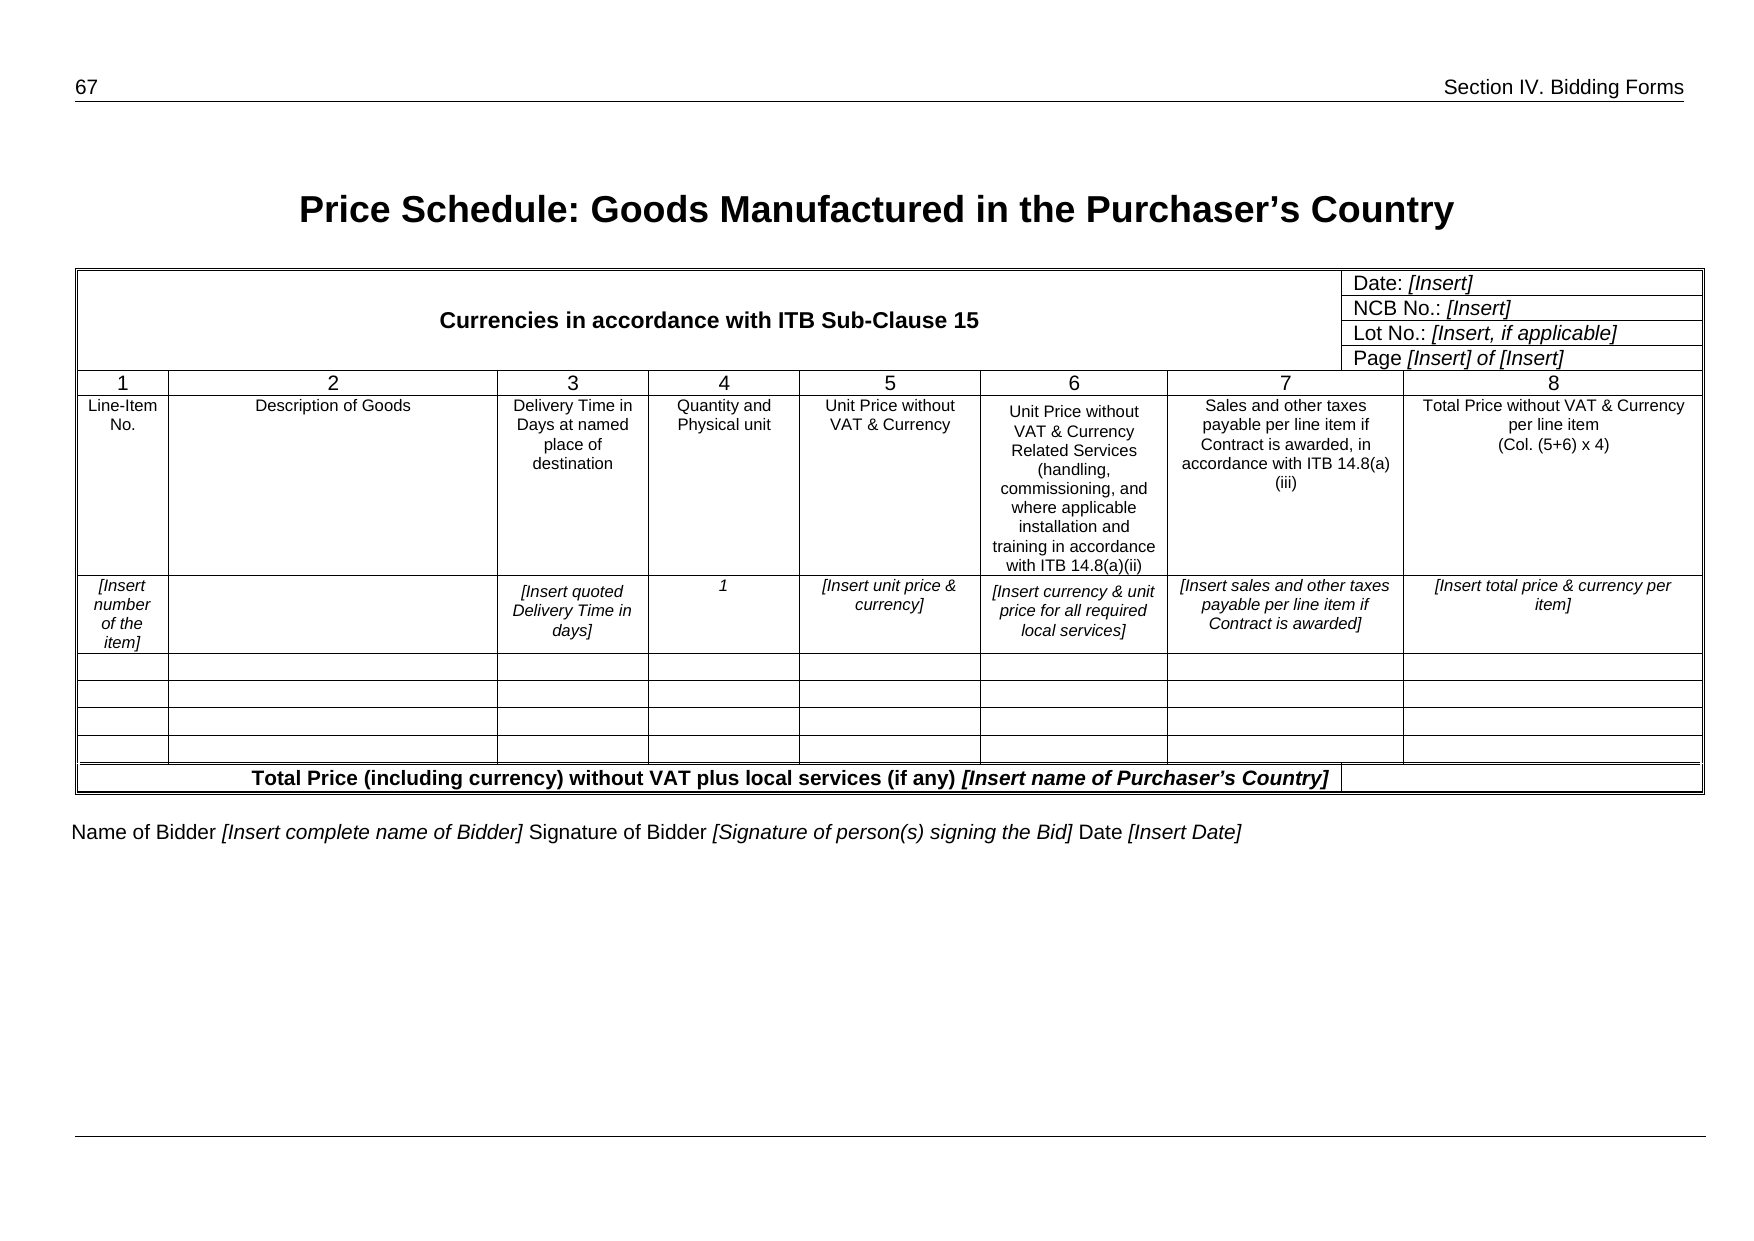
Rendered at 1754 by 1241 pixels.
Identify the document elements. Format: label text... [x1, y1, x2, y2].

table_header Currencies in accordance with ITB Sub-Clause 15 [78, 271, 1341, 370]
table_cell [78, 654, 168, 680]
table_cell [649, 654, 799, 680]
table_cell [649, 736, 799, 762]
table_header Name of Bidder [Insert complete name of Bidder] Signature of Bidder [Signature of person(s) signing the Bid] Date [Insert Date] [64, 795, 1395, 847]
table_cell [Insert quoted Delivery Time in days] [498, 576, 648, 652]
table_cell Lot No.: [Insert, if applicable] [1342, 321, 1702, 345]
table_cell [Insert currency & unit price for all required local services] [981, 576, 1167, 652]
table_cell [169, 736, 497, 762]
table_cell [78, 736, 168, 762]
table_cell Unit Price without VAT & Currency Related Services (handling, commissioning, and where applicable installation and training in accordance with ITB 14.8(a)(ii) [981, 396, 1167, 575]
table_cell [1168, 708, 1403, 734]
table_cell 7 [1168, 371, 1403, 395]
table_cell Line-Item No. [78, 396, 168, 575]
table_cell [Insert unit price & currency] [800, 576, 980, 652]
table_cell [498, 654, 648, 680]
table_cell [78, 708, 168, 734]
table_cell 4 [649, 371, 799, 395]
table_cell [1404, 708, 1702, 734]
table_cell [800, 654, 980, 680]
table_cell [169, 576, 497, 652]
table_cell [981, 681, 1167, 707]
table_cell Quantity and Physical unit [649, 396, 799, 575]
table_cell [649, 681, 799, 707]
table_cell [169, 708, 497, 734]
table_cell [1404, 654, 1702, 680]
table_cell [981, 736, 1167, 762]
table_cell [800, 736, 980, 762]
table_cell Description of Goods [169, 396, 497, 575]
table_cell [498, 736, 648, 762]
table_cell Total Price (including currency) without VAT plus local services (if any) [Insert name of Purchaser’s Country] [77, 762, 1341, 791]
table_cell 1 [649, 576, 799, 652]
table_cell 8 [1404, 371, 1702, 395]
table_cell 3 [498, 371, 648, 395]
table_cell [1168, 654, 1403, 680]
table_cell [649, 708, 799, 734]
table_cell [981, 708, 1167, 734]
table_cell [981, 654, 1167, 680]
table_cell Page [Insert] of [Insert] [1342, 346, 1702, 370]
table_cell Delivery Time in Days at named place of destination [498, 396, 648, 575]
table_cell [800, 708, 980, 734]
table_cell 5 [800, 371, 980, 395]
table_cell Sales and other taxes payable per line item if Contract is awarded, in accordance with ITB 14.8(a)(iii) [1168, 396, 1403, 575]
table_cell [1168, 736, 1403, 762]
table_cell 2 [169, 371, 497, 395]
table_cell [498, 681, 648, 707]
table_cell [1404, 736, 1702, 762]
table_cell Total Price without VAT & Currency per line item (Col. (5+6) x 4) [1404, 396, 1702, 575]
text Price Schedule: Goods Manufactured in the Purchaser’s Country [75, 187, 1679, 230]
table_cell Unit Price without VAT & Currency [800, 396, 980, 575]
table_cell [169, 654, 497, 680]
table_cell [Insert sales and other taxes payable per line item if Contract is awarded] [1168, 576, 1403, 652]
table_cell [169, 681, 497, 707]
table_cell [1168, 681, 1403, 707]
table_cell NCB No.: [Insert] [1342, 296, 1702, 320]
table_cell [498, 708, 648, 734]
table_cell [Insert total price & currency per item] [1404, 576, 1702, 652]
table_cell [1404, 681, 1702, 707]
table_cell [Insert number of the item] [78, 576, 168, 652]
table_cell 1 [78, 371, 168, 395]
table_header Date: [Insert] [1342, 271, 1702, 295]
table_cell [78, 681, 168, 707]
table_cell [1342, 762, 1703, 791]
table_cell 6 [981, 371, 1167, 395]
table_cell [800, 681, 980, 707]
